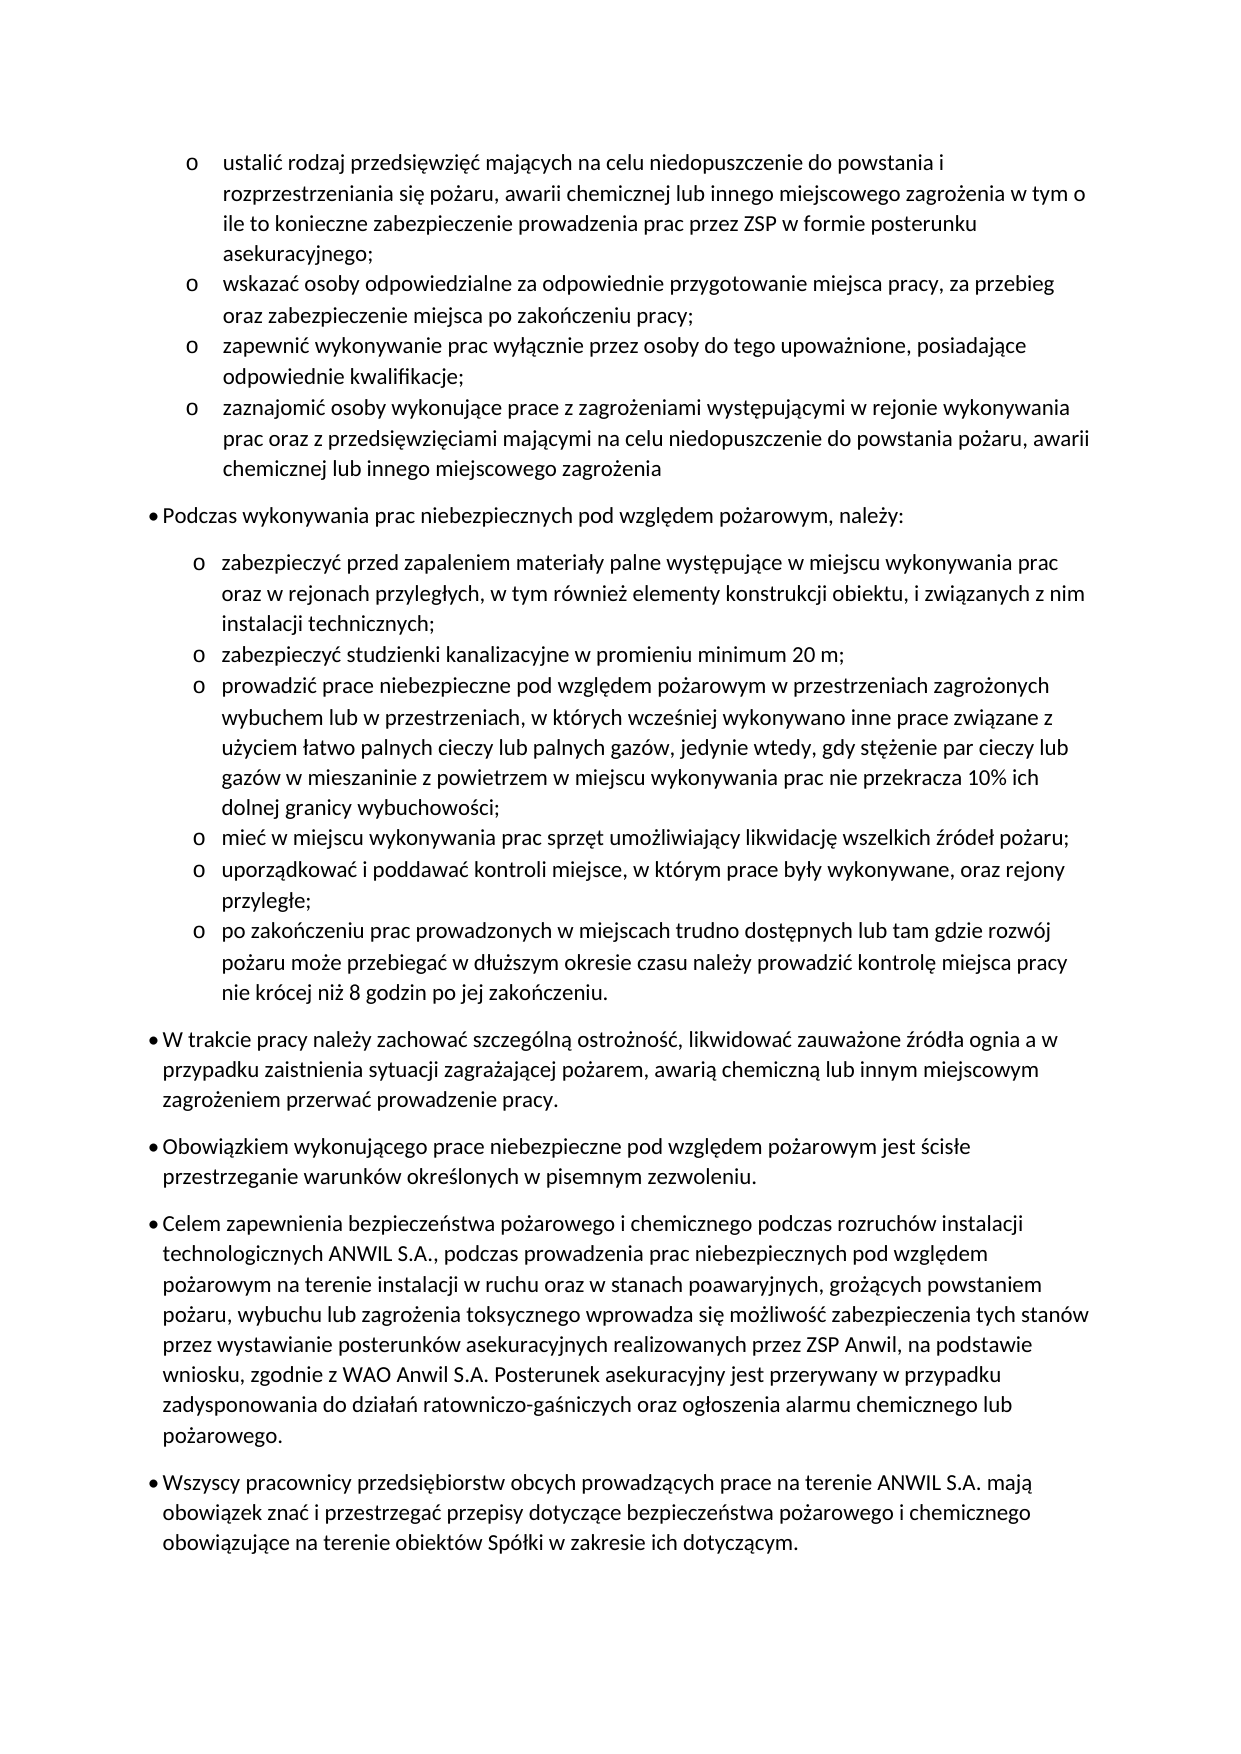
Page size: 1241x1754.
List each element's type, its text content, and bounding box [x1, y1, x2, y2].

list wskazać osoby odpowiedzialne za odpowiednie przygotowanie miejsca pracy, za przebieg oraz zabezpieczenie miejsca po zakończeniu pracy; [185, 269, 1093, 329]
list mieć w miejscu wykonywania prac sprzęt umożliwiający likwidację wszelkich źródeł pożaru; [192, 823, 1093, 853]
list uporządkować i poddawać kontroli miejsce, w którym prace były wykonywane, oraz rejony przyległe; [192, 855, 1093, 914]
list po zakończeniu prac prowadzonych w miejscach trudno dostępnych lub tam gdzie rozwój pożaru może przebiegać w dłuższym okresie czasu należy prowadzić kontrolę miejsca pracy nie krócej niż 8 godzin po jej zakończeniu. [192, 916, 1093, 1006]
list zabezpieczyć przed zapaleniem materiały palne występujące w miejscu wykonywania prac oraz w rejonach przyległych, w tym również elementy konstrukcji obiektu, i związanych z nim instalacji technicznych; [192, 548, 1093, 638]
text • Wszyscy pracownicy przedsiębiorstw obcych prowadzących prace na terenie ANWIL S.A. mają obowiązek znać i przestrzegać przepisy dotyczące bezpieczeństwa pożarowego i chemicznego obowiązujące na terenie obiektów Spółki w zakresie ich dotyczącym. [148, 1468, 1093, 1556]
list prowadzić prace niebezpieczne pod względem pożarowym w przestrzeniach zagrożonych wybuchem lub w przestrzeniach, w których wcześniej wykonywano inne prace związane z użyciem łatwo palnych cieczy lub palnych gazów, jedynie wtedy, gdy stężenie par cieczy lub gazów w mieszaninie z powietrzem w miejscu wykonywania prac nie przekracza 10% ich dolnej granicy wybuchowości; [192, 671, 1093, 821]
list zapewnić wykonywanie prac wyłącznie przez osoby do tego upoważnione, posiadające odpowiednie kwalifikacje; [185, 331, 1093, 391]
text • W trakcie pracy należy zachować szczególną ostrożność, likwidować zauważone źródła ognia a w przypadku zaistnienia sytuacji zagrażającej pożarem, awarią chemiczną lub innym miejscowym zagrożeniem przerwać prowadzenie pracy. [148, 1025, 1093, 1113]
list ustalić rodzaj przedsięwzięć mających na celu niedopuszczenie do powstania i rozprzestrzeniania się pożaru, awarii chemicznej lub innego miejscowego zagrożenia w tym o ile to konieczne zabezpieczenie prowadzenia prac przez ZSP w formie posterunku asekuracyjnego; [185, 148, 1093, 267]
list zaznajomić osoby wykonujące prace z zagrożeniami występującymi w rejonie wykonywania prac oraz z przedsięwzięciami mającymi na celu niedopuszczenie do powstania pożaru, awarii chemicznej lub innego miejscowego zagrożenia [185, 393, 1093, 482]
text • Celem zapewnienia bezpieczeństwa pożarowego i chemicznego podczas rozruchów instalacji technologicznych ANWIL S.A., podczas prowadzenia prac niebezpiecznych pod względem pożarowym na terenie instalacji w ruchu oraz w stanach poawaryjnych, grożących powstaniem pożaru, wybuchu lub zagrożenia toksycznego wprowadza się możliwość zabezpieczenia tych stanów przez wystawianie posterunków asekuracyjnych realizowanych przez ZSP Anwil, na podstawie wniosku, zgodnie z WAO Anwil S.A. Posterunek asekuracyjny jest przerywany w przypadku zadysponowania do działań ratowniczo-gaśniczych oraz ogłoszenia alarmu chemicznego lub pożarowego. [148, 1209, 1093, 1449]
list zabezpieczyć studzienki kanalizacyjne w promieniu minimum 20 m; [192, 640, 1093, 669]
text • Podczas wykonywania prac niebezpiecznych pod względem pożarowym, należy: [148, 501, 1093, 529]
text • Obowiązkiem wykonującego prace niebezpieczne pod względem pożarowym jest ścisłe przestrzeganie warunków określonych w pisemnym zezwoleniu. [148, 1132, 1093, 1190]
